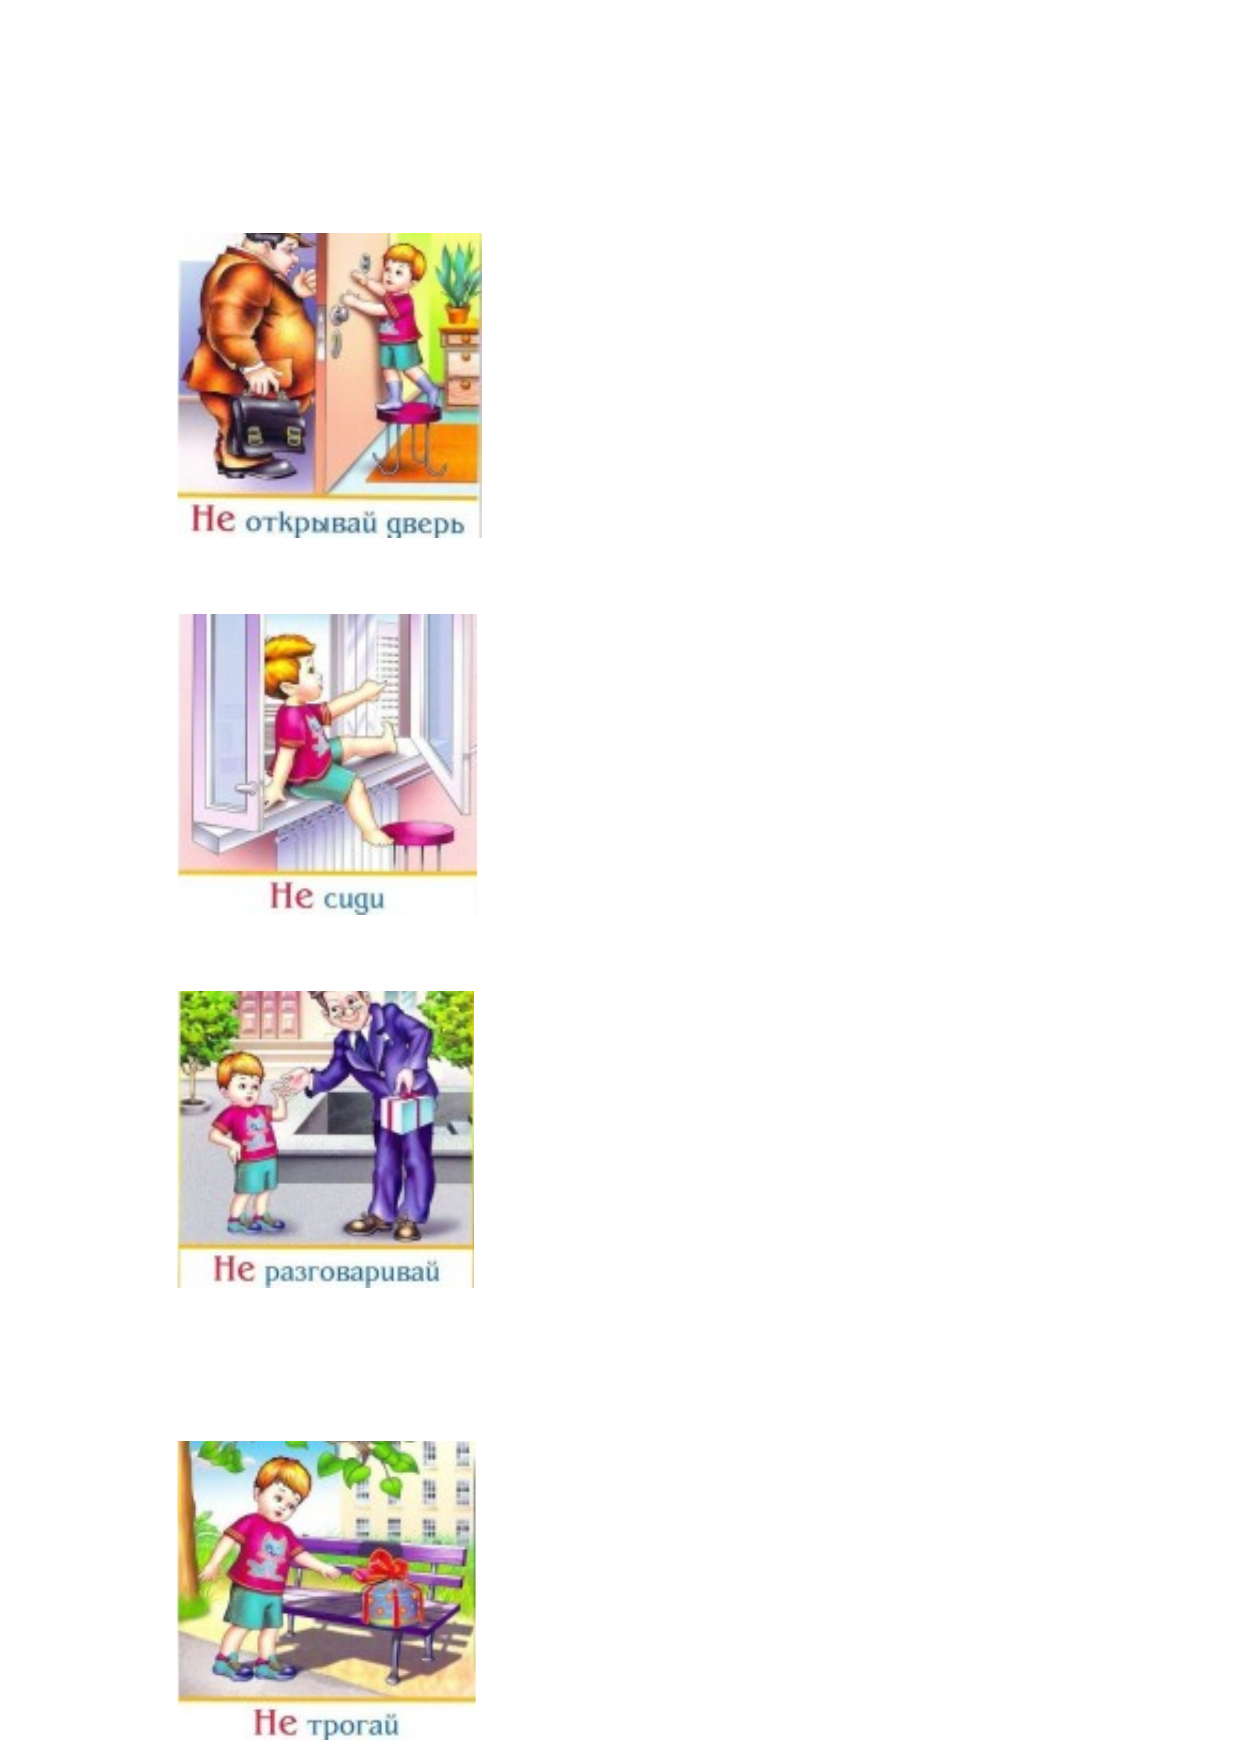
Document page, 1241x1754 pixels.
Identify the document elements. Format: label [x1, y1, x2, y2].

picture [177, 991, 474, 1288]
picture [177, 614, 478, 915]
picture [177, 1441, 476, 1740]
picture [177, 233, 482, 538]
